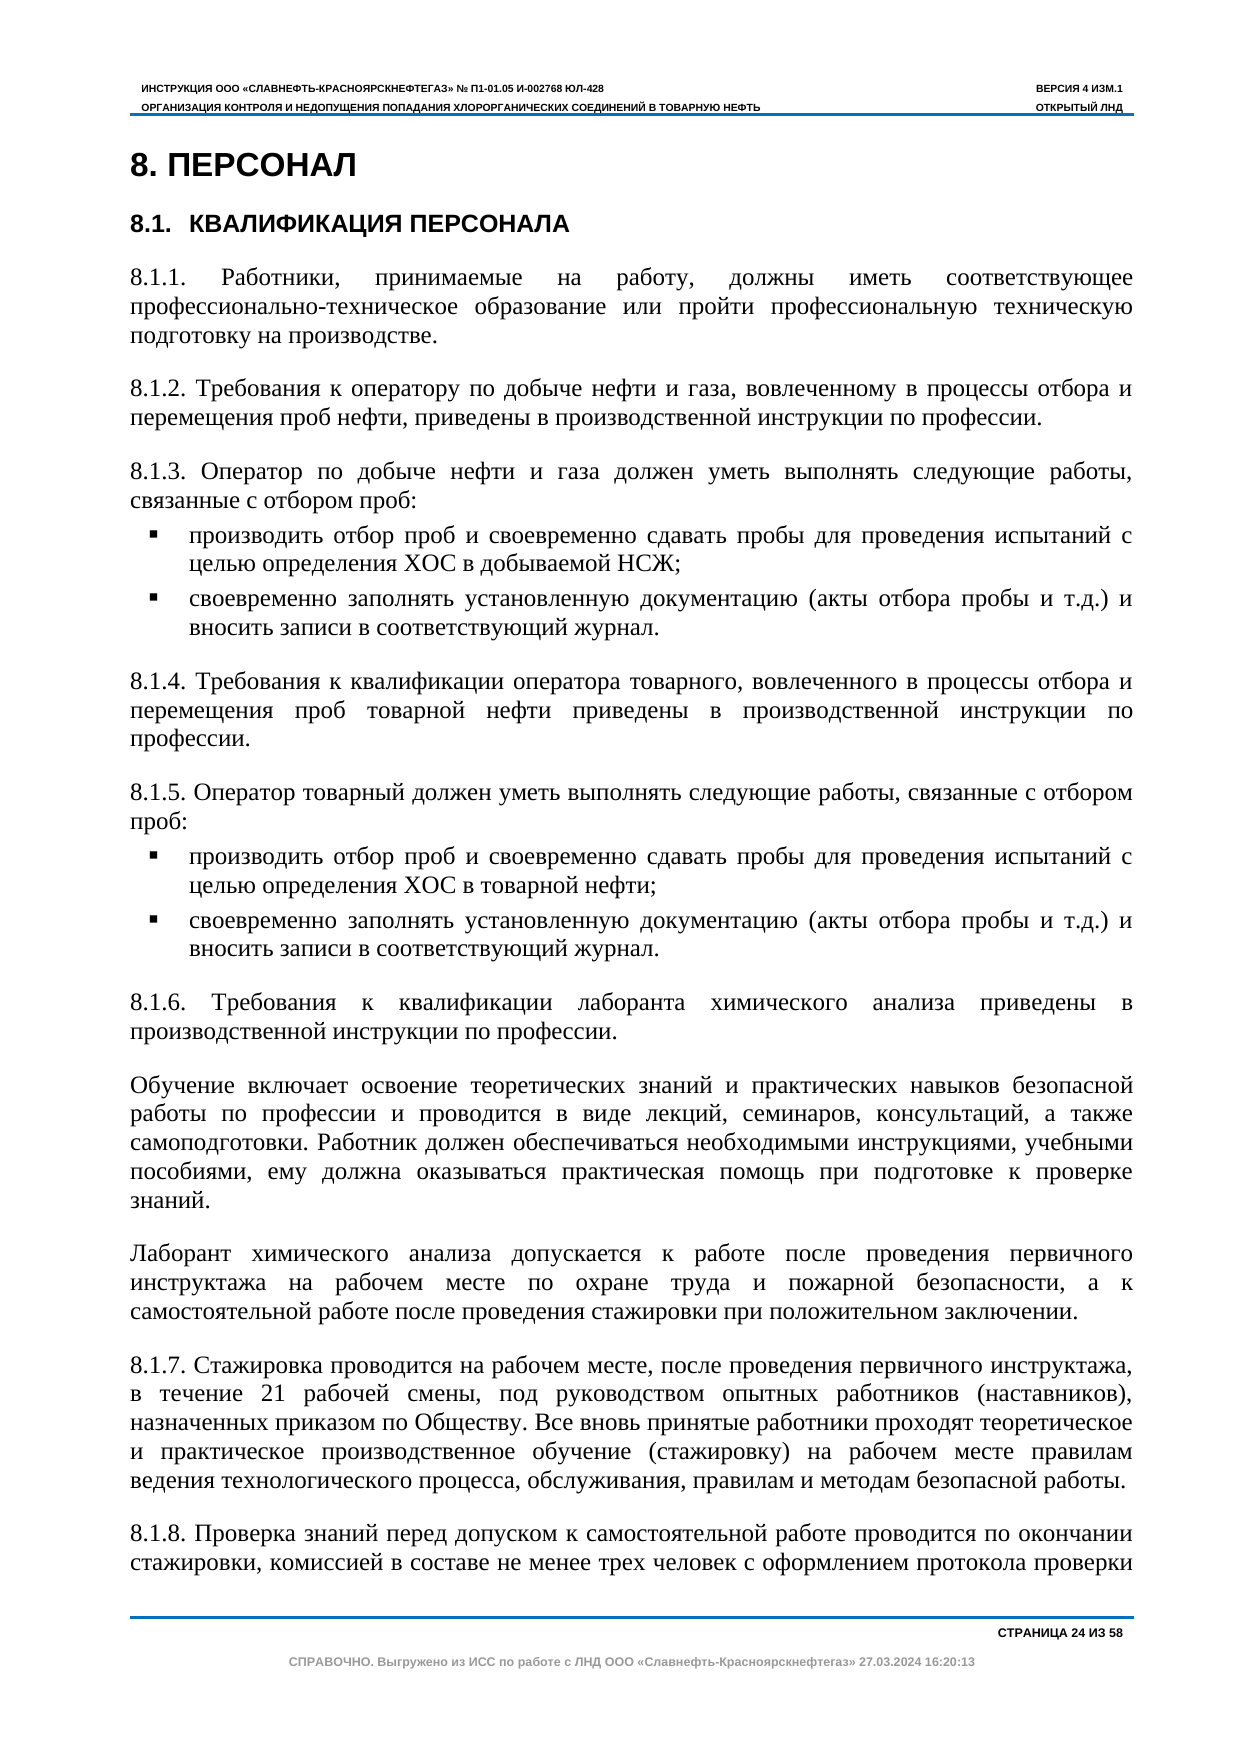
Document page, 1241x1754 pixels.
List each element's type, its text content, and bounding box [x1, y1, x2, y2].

list 8.1.4. Требования к квалификации оператора товарного, вовлеченного в процессы отбора и перемещения проб товарной нефти приведены в производственной инструкции по профессии. [130, 666, 1134, 752]
text Лаборант химического анализа допускается к работе после проведения первичного инструктажа на рабочем месте по охране труда и пожарной безопасности, а к самостоятельной работе после проведения стажировки при положительном заключении. [130, 1238, 1134, 1325]
list 8.1.5. Оператор товарный должен уметь выполнять следующие работы, связанные с отбором проб: [130, 777, 1134, 835]
list 8.1.2. Требования к оператору по добыче нефти и газа, вовлеченному в процессы отбора и перемещения проб нефти, приведены в производственной инструкции по профессии. [130, 373, 1134, 431]
list своевременно заполнять установленную документацию (акты отбора пробы и т.д.) и вносить записи в соответствующий журнал. [148, 905, 1134, 962]
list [130, 1518, 1134, 1576]
list Обучение включает освоение теоретических знаний и практических навыков безопасной работы по профессии и проводится в виде лекций, семинаров, консультаций, а также самоподготовки. Работник должен обеспечиваться необходимыми инструкциями, учебными пособиями, ему должна оказываться практическая помощь при подготовке к проверке знаний. [130, 1070, 1134, 1213]
text 8.1.3. Оператор по добыче нефти и газа должен уметь выполнять следующие работы, связанные с отбором проб: [130, 456, 1134, 513]
list 8.1.6. Требования к квалификации лаборанта химического анализа приведены в производственной инструкции по профессии. [130, 987, 1134, 1045]
list производить отбор проб и своевременно сдавать пробы для проведения испытаний с целью определения ХОС в товарной нефти; [148, 841, 1134, 898]
list своевременно заполнять установленную документацию (акты отбора пробы и т.д.) и вносить записи в соответствующий журнал. [148, 583, 1134, 641]
text 8.1.7. Стажировка проводится на рабочем месте, после проведения первичного инструктажа, в течение 21 рабочей смены, под руководством опытных работников (наставников), назначенных приказом по Обществу. Все вновь принятые работники проходят теоретическое и практическое производственное обучение (стажировку) на рабочем месте правилам ведения технологического процесса, обслуживания, правилам и методам безопасной работы. [130, 1350, 1134, 1493]
list производить отбор проб и своевременно сдавать пробы для проведения испытаний с целью определения ХОС в добываемой НСЖ; [148, 520, 1134, 577]
subtitle 8. ПЕРСОНАЛ [130, 145, 1134, 183]
list 8.1.1. Работники, принимаемые на работу, должны иметь соответствующее профессионально-техническое образование или пройти профессиональную техническую подготовку на производстве. [130, 262, 1134, 348]
subtitle 8.1. КВАЛИФИКАЦИЯ ПЕРСОНАЛА [130, 208, 1134, 237]
